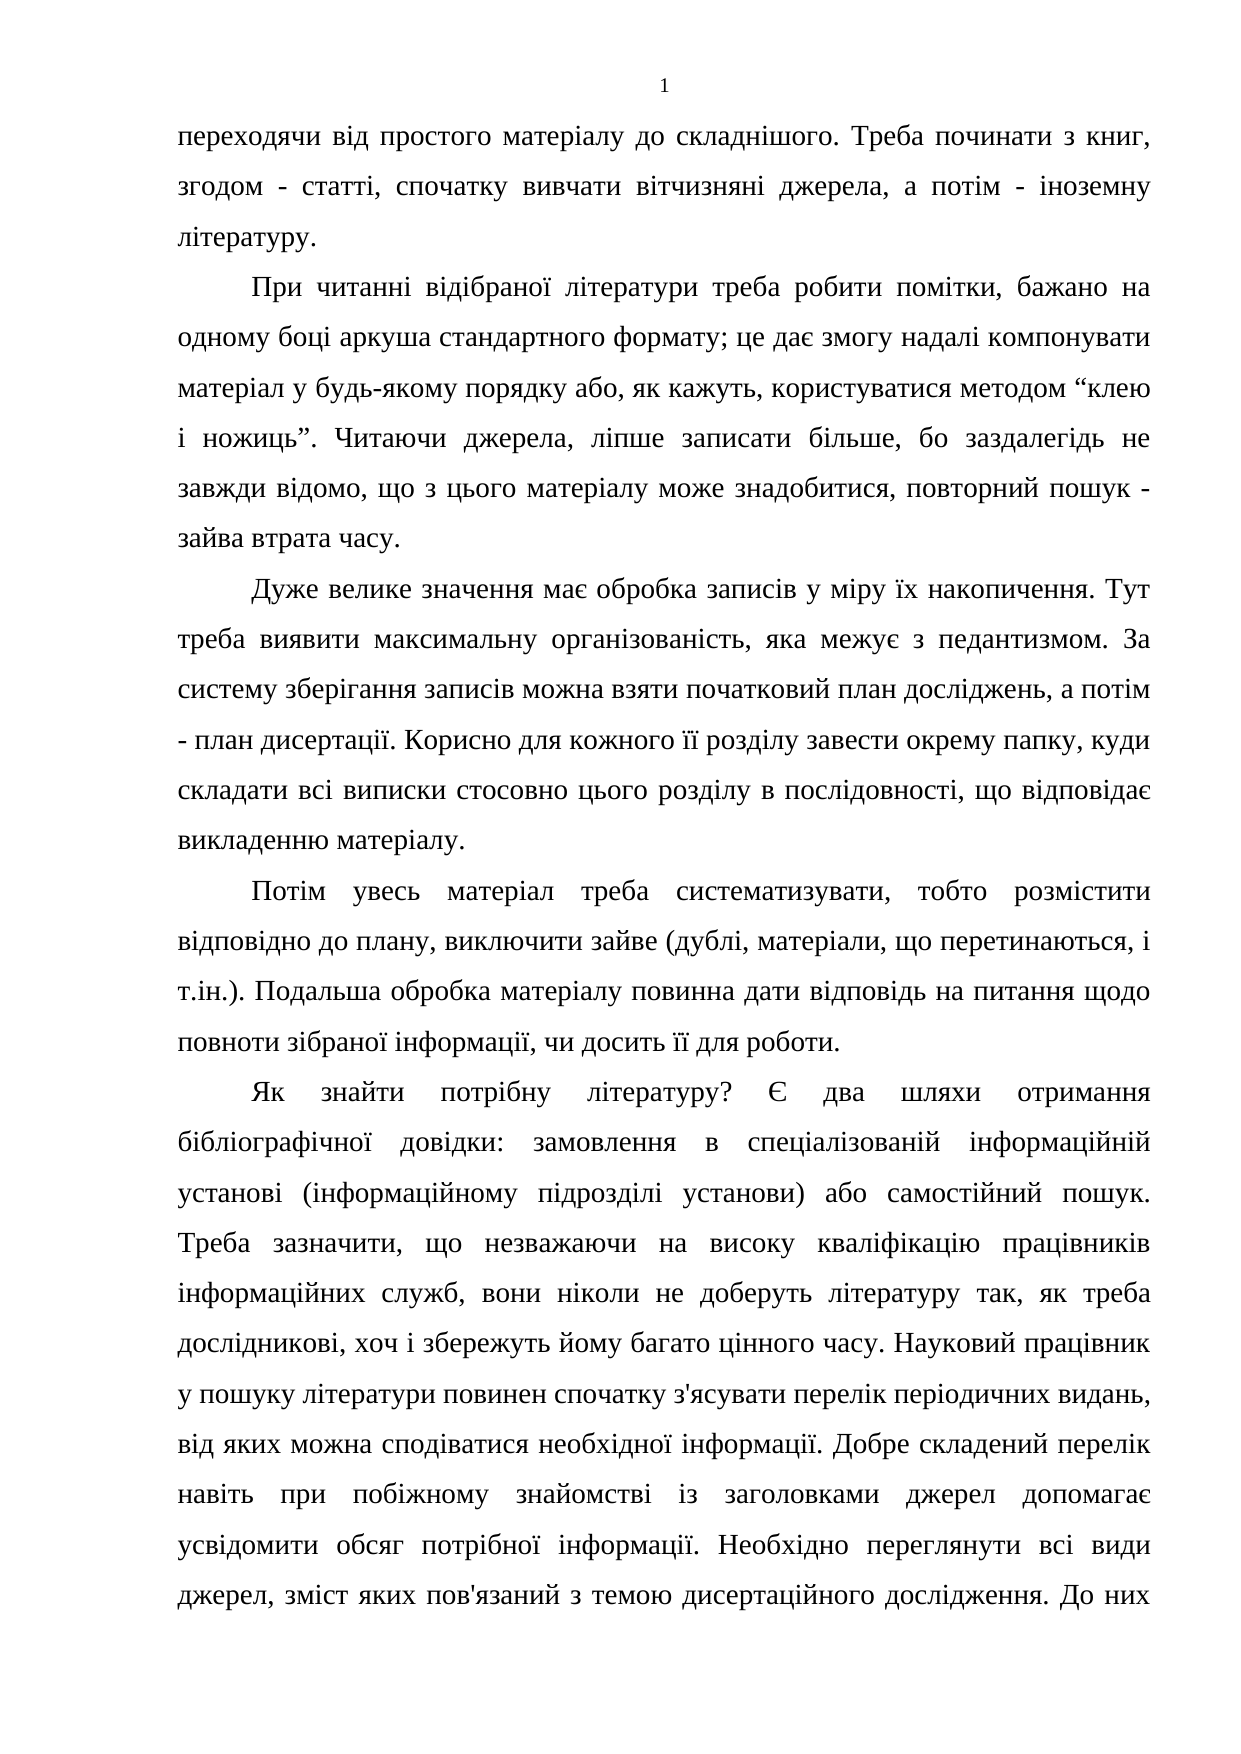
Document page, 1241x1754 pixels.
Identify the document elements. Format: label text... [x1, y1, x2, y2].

text Дуже велике значення має обробка записів у міру їх накопичення. Тут треба виявити максимальну організованість, яка межує з педантизмом. За систему зберігання записів можна взяти початковий план досліджень, а потім - план дисертації. Корисно для кожного її розділу завести окрему папку, куди складати всі виписки стосовно цього розділу в послідовності, що відповідає викладенню матеріалу. [177, 571, 1152, 856]
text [177, 1074, 1152, 1611]
text При читанні відібраної літератури треба робити помітки, бажано на одному боці аркуша стандартного формату; це дає змогу надалі компонувати матеріал у будь-якому порядку або, як кажуть, користуватися методом “клею і ножиць”. Читаючи джерела, ліпше записати більше, бо заздалегідь не завжди відомо, що з цього матеріалу може знадобитися, повторний пошук - зайва втрата часу. [177, 269, 1152, 554]
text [177, 118, 1152, 252]
text Потім увесь матеріал треба систематизувати, тобто розмістити відповідно до плану, виключити зайве (дублі, матеріали, що перетинаються, і т.ін.). Подальша обробка матеріалу повинна дати відповідь на питання щодо повноти зібраної інформації, чи досить її для роботи. [177, 873, 1152, 1057]
